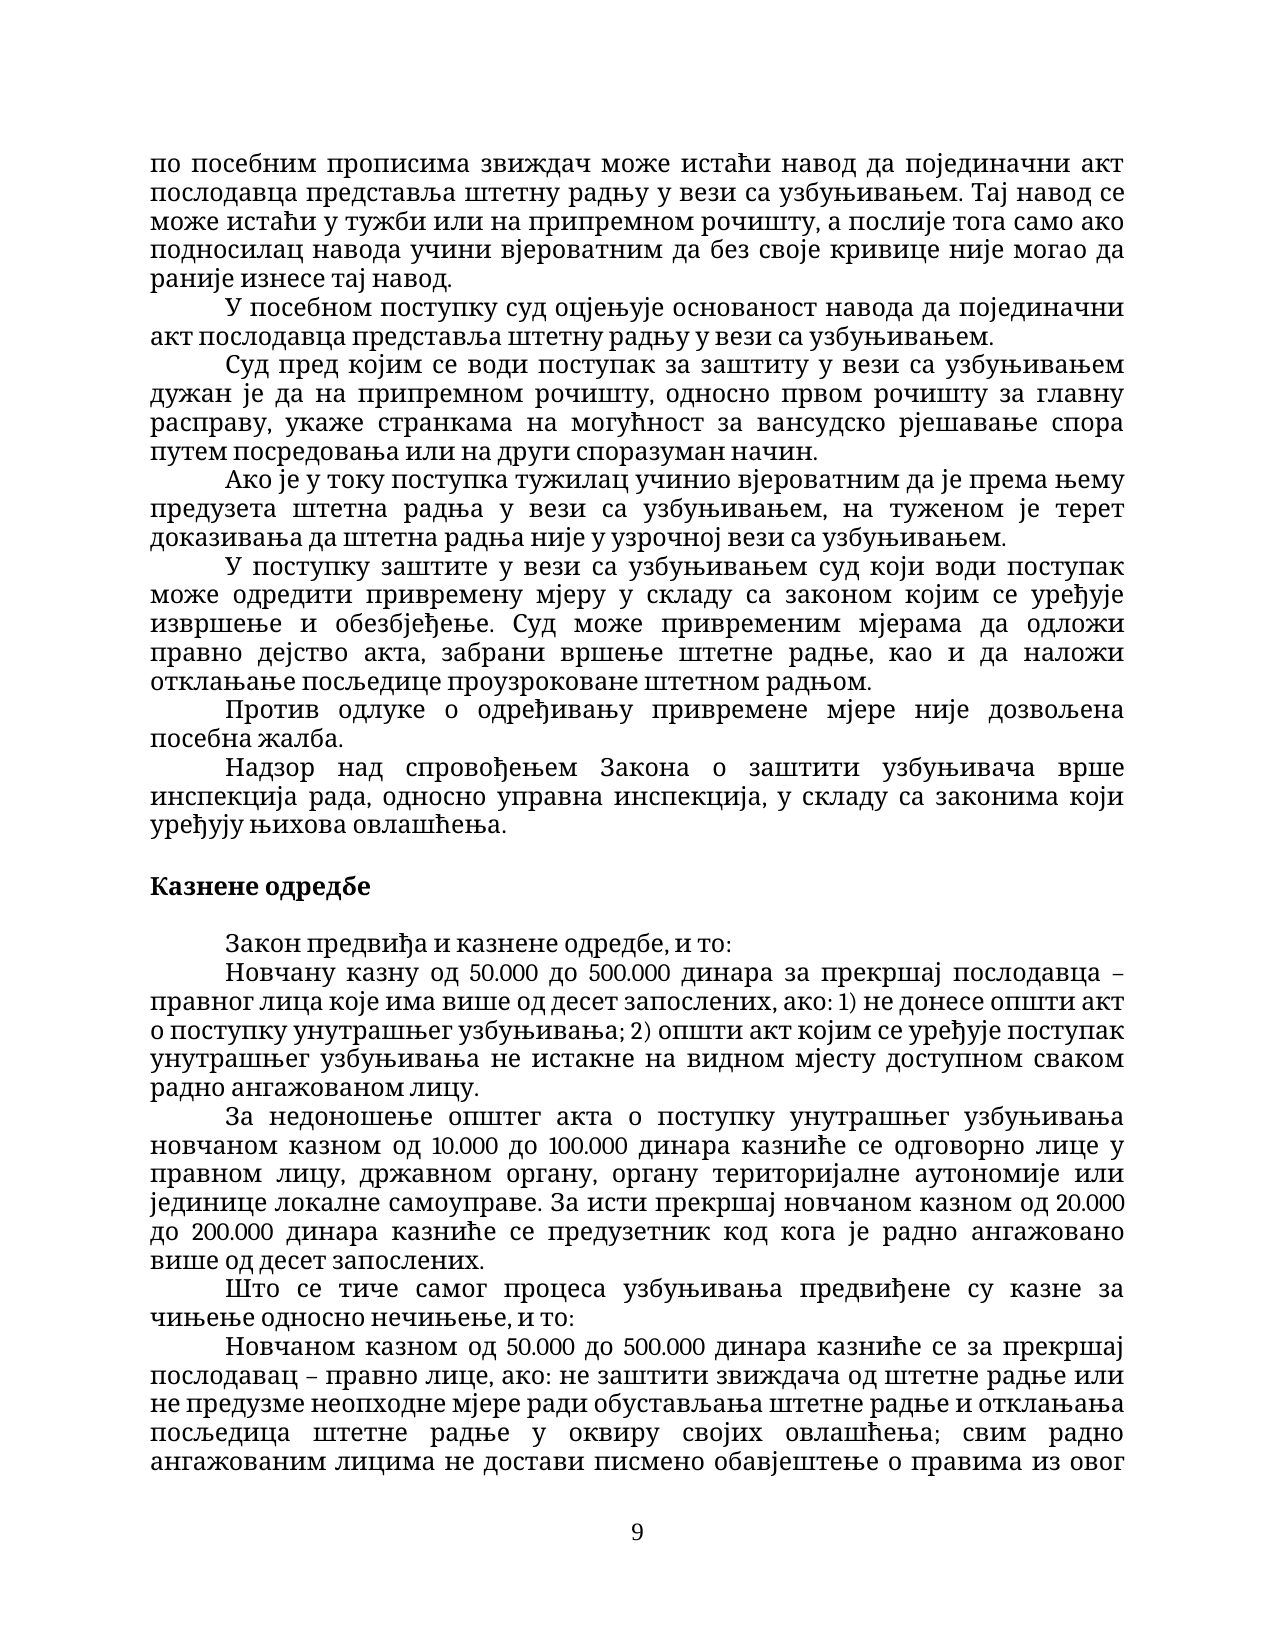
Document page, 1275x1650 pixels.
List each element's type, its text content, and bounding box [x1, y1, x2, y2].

text Што се тиче самог процеса узбуњивања предвиђене су казне за чињење односно нечињење, и то: [150, 1275, 1125, 1333]
text Закон предвиђа и казнене одредбе, и то: [150, 930, 1125, 959]
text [150, 150, 1125, 294]
subtitle Казнене одредбе [150, 873, 1125, 902]
text Надзор над спровођењем Закона о заштити узбуњивача врше инспекција рада, односно управна инспекција, у складу са законима који уређују њихова овлашћења. [150, 754, 1125, 840]
text У посебном поступку суд оцјењује основаност навода да појединачни акт послодавца представља штетну радњу у вези са узбуњивањем. [150, 294, 1125, 351]
text Против одлуке о одређивању привремене мјере није дозвољена посебна жалба. [150, 696, 1125, 754]
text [150, 1333, 1125, 1477]
text Ако је у току поступка тужилац учинио вјероватним да је према њему предузета штетна радња у вези са узбуњивањем, на туженом је терет доказивања да штетна радња није у узрочној вези са узбуњивањем. [150, 466, 1125, 552]
text У поступку заштите у вези са узбуњивањем суд који води поступак може одредити привремену мјеру у складу са законом којим се уређује извршење и обезбјеђење. Суд може привременим мјерама да одложи правно дејство акта, забрани вршење штетне радње, као и да наложи отклањање посљедице проузроковане штетном радњом. [150, 552, 1125, 696]
text За недоношење општег акта о поступку унутрашњег узбуњивања новчаном казном од 10.000 до 100.000 динара казниће се одговорно лице у правном лицу, државном органу, органу територијалне аутономије или јединице локалне самоуправе. За исти прекршај новчаном казном од 20.000 до 200.000 динара казниће се предузетник код кога је радно ангажовано више од десет запослених. [150, 1103, 1125, 1275]
text Суд пред којим се води поступак за заштиту у вези са узбуњивањем дужан је да на припремном рочишту, односно првом рочишту за главну расправу, укаже странкама на могућност за вансудско рјешавање спора путем посредовања или на други споразуман начин. [150, 351, 1125, 466]
text Новчану казну од 50.000 до 500.000 динара за прекршај послодавца – правног лица које има више од десет запослених, ако: 1) не донесе општи акт о поступку унутрашњег узбуњивања; 2) општи акт којим се уређује поступак унутрашњег узбуњивања не истакне на видном мјесту доступном сваком радно ангажованом лицу. [150, 959, 1125, 1103]
